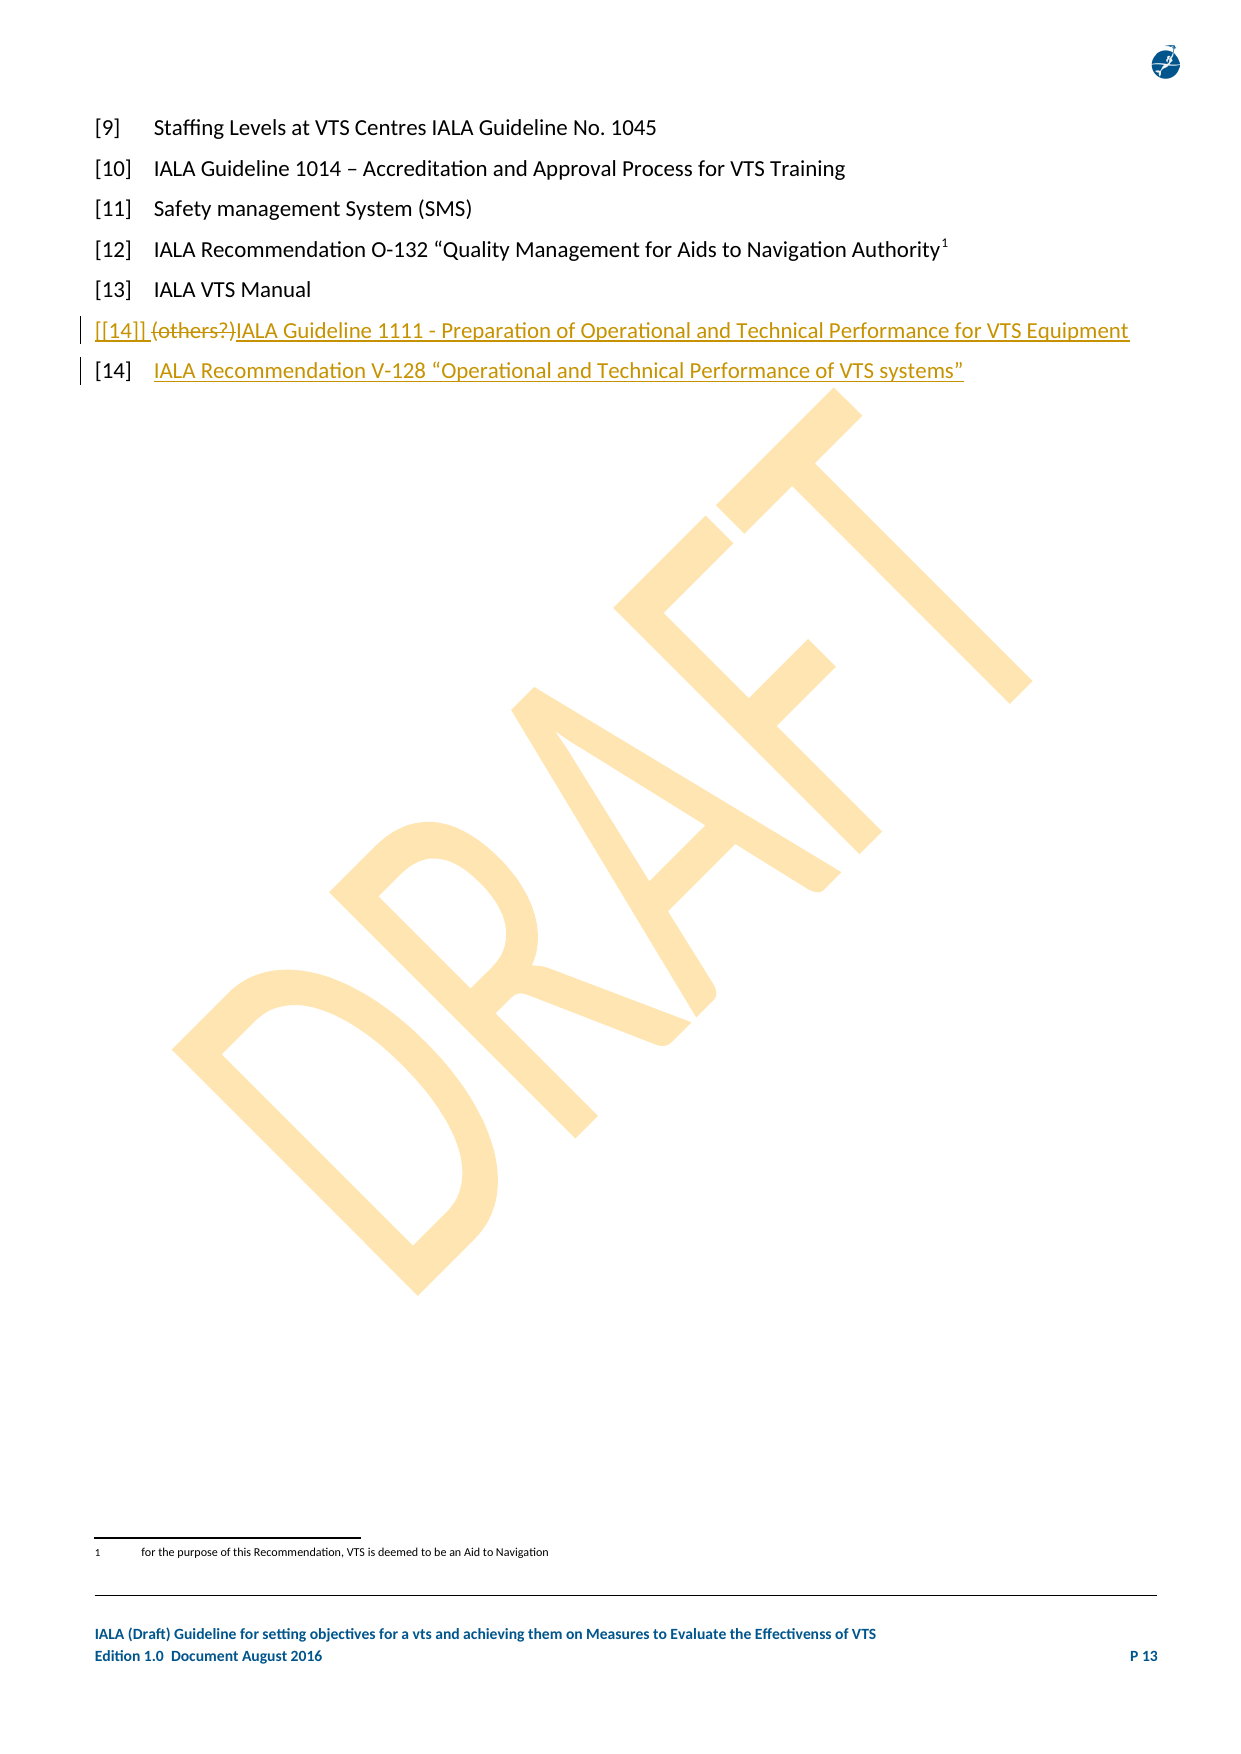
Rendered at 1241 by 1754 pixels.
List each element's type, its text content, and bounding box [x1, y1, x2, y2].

text IALA Recommendation O-132 “Quality Management for Aids to Navigation Authority [94, 235, 1157, 263]
text Safety management System (SMS) [94, 194, 1157, 223]
text IALA Guideline 1014 – Accreditation and Approval Process for VTS Training [94, 154, 1157, 182]
text Staffing Levels at VTS Centres IALA Guideline No. 1045 [94, 113, 1157, 142]
picture [1120, 0, 1239, 114]
text IALA VTS Manual [94, 276, 1157, 304]
